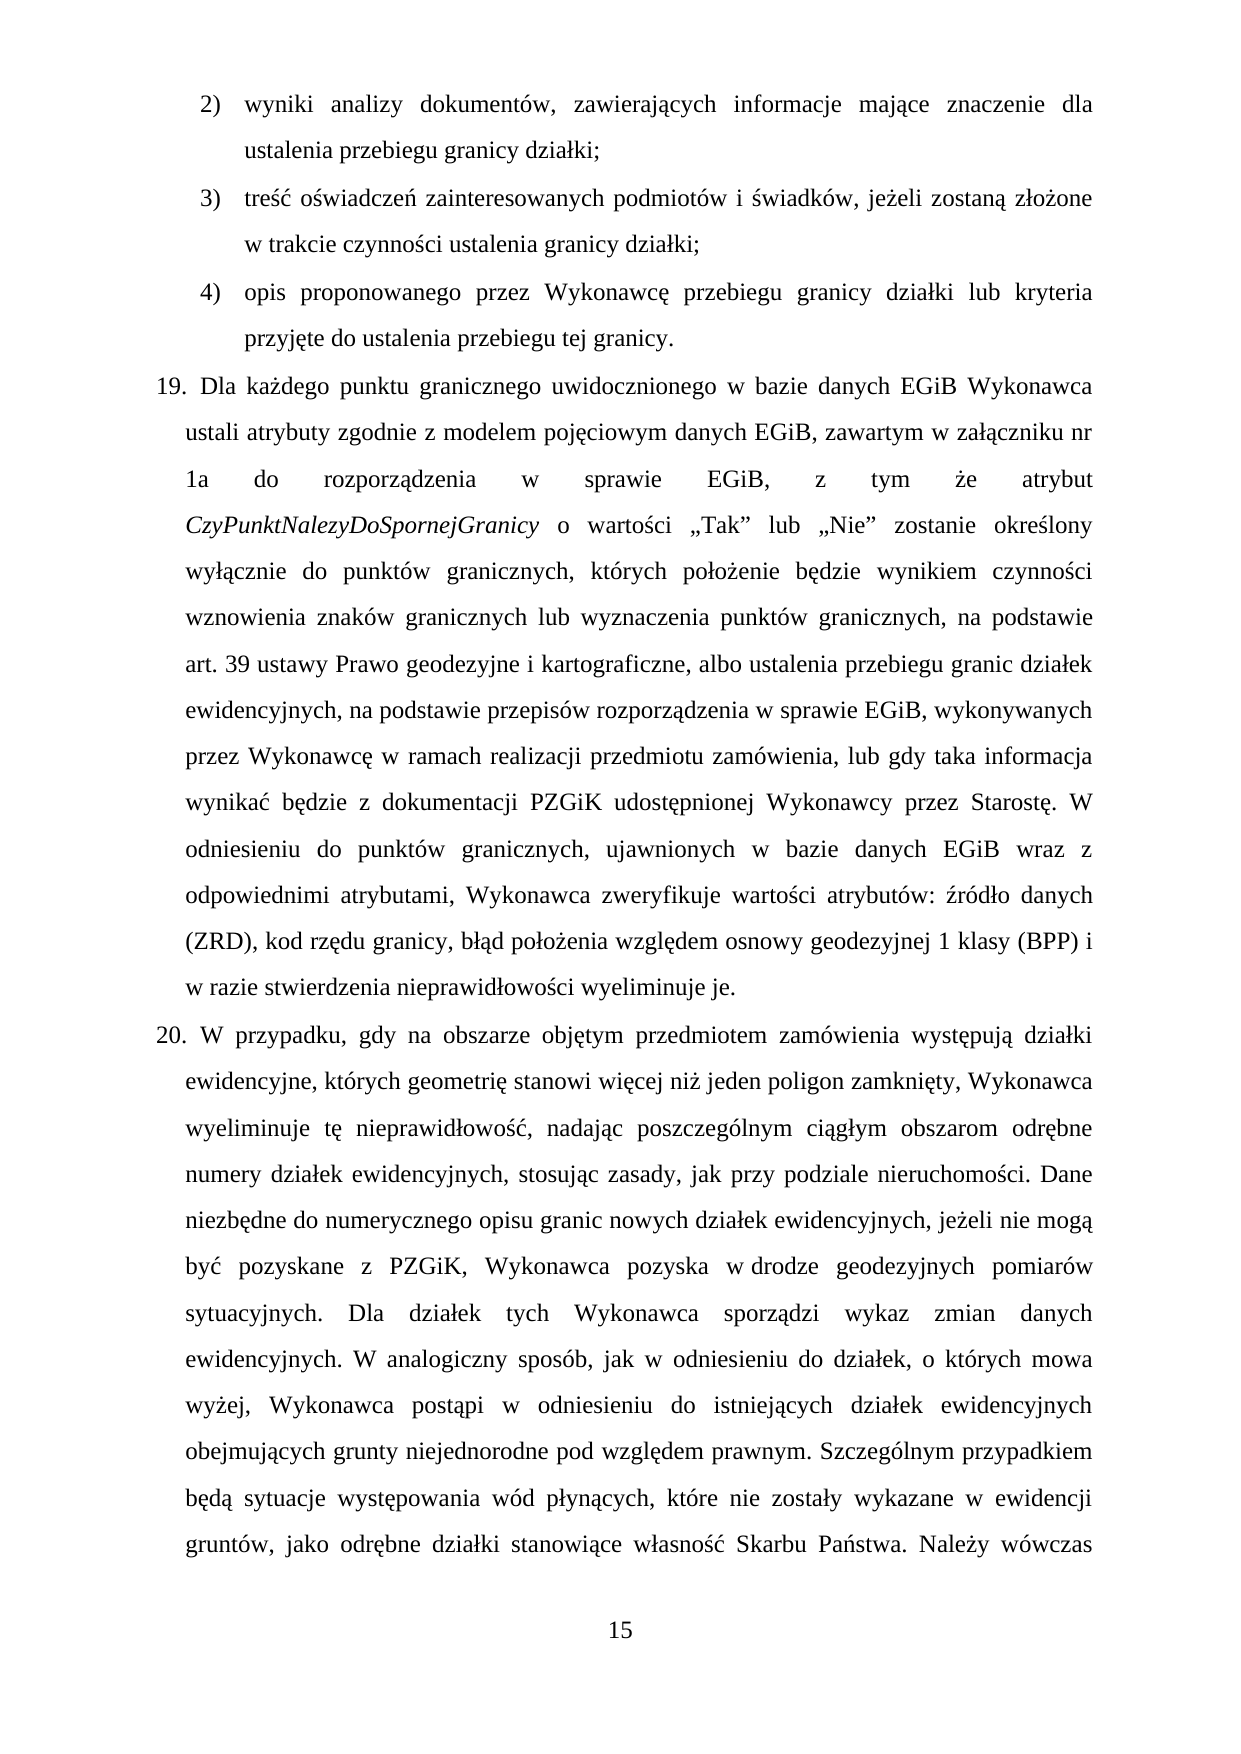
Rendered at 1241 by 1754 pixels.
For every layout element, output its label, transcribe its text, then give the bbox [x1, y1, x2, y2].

list Dla każdego punktu granicznego uwidocznionego w bazie danych EGiB Wykonawca ustali atrybuty zgodnie z modelem pojęciowym danych EGiB, zawartym w załączniku nr 1a do rozporządzenia w sprawie EGiB, z tym że atrybut CzyPunktNalezyDoSpornejGranicy o wartości „Tak” lub „Nie” zostanie określony wyłącznie do punktów granicznych, których położenie będzie wynikiem czynności wznowienia znaków granicznych lub wyznaczenia punktów granicznych, na podstawie art. 39 ustawy Prawo geodezyjne i kartograficzne, albo ustalenia przebiegu granic działek ewidencyjnych, na podstawie przepisów rozporządzenia w sprawie EGiB, wykonywanych przez Wykonawcę w ramach realizacji przedmiotu zamówienia, lub gdy taka informacja wynikać będzie z dokumentacji PZGiK udostępnionej Wykonawcy przez Starostę. W odniesieniu do punktów granicznych, ujawnionych w bazie danych EGiB wraz z odpowiednimi atrybutami, Wykonawca zweryfikuje wartości atrybutów: źródło danych (ZRD), kod rzędu granicy, błąd położenia względem osnowy geodezyjnej 1 klasy (BPP) i w razie stwierdzenia nieprawidłowości wyeliminuje je. [156, 371, 1093, 1001]
list opis proponowanego przez Wykonawcę przebiegu granicy działki lub kryteria przyjęte do ustalenia przebiegu tej granicy. [200, 277, 1093, 352]
list treść oświadczeń zainteresowanych podmiotów i świadków, jeżeli zostaną złożone w trakcie czynności ustalenia granicy działki; [200, 183, 1093, 258]
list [156, 1020, 1093, 1558]
list wyniki analizy dokumentów, zawierających informacje mające znaczenie dla ustalenia przebiegu granicy działki; [200, 89, 1093, 164]
